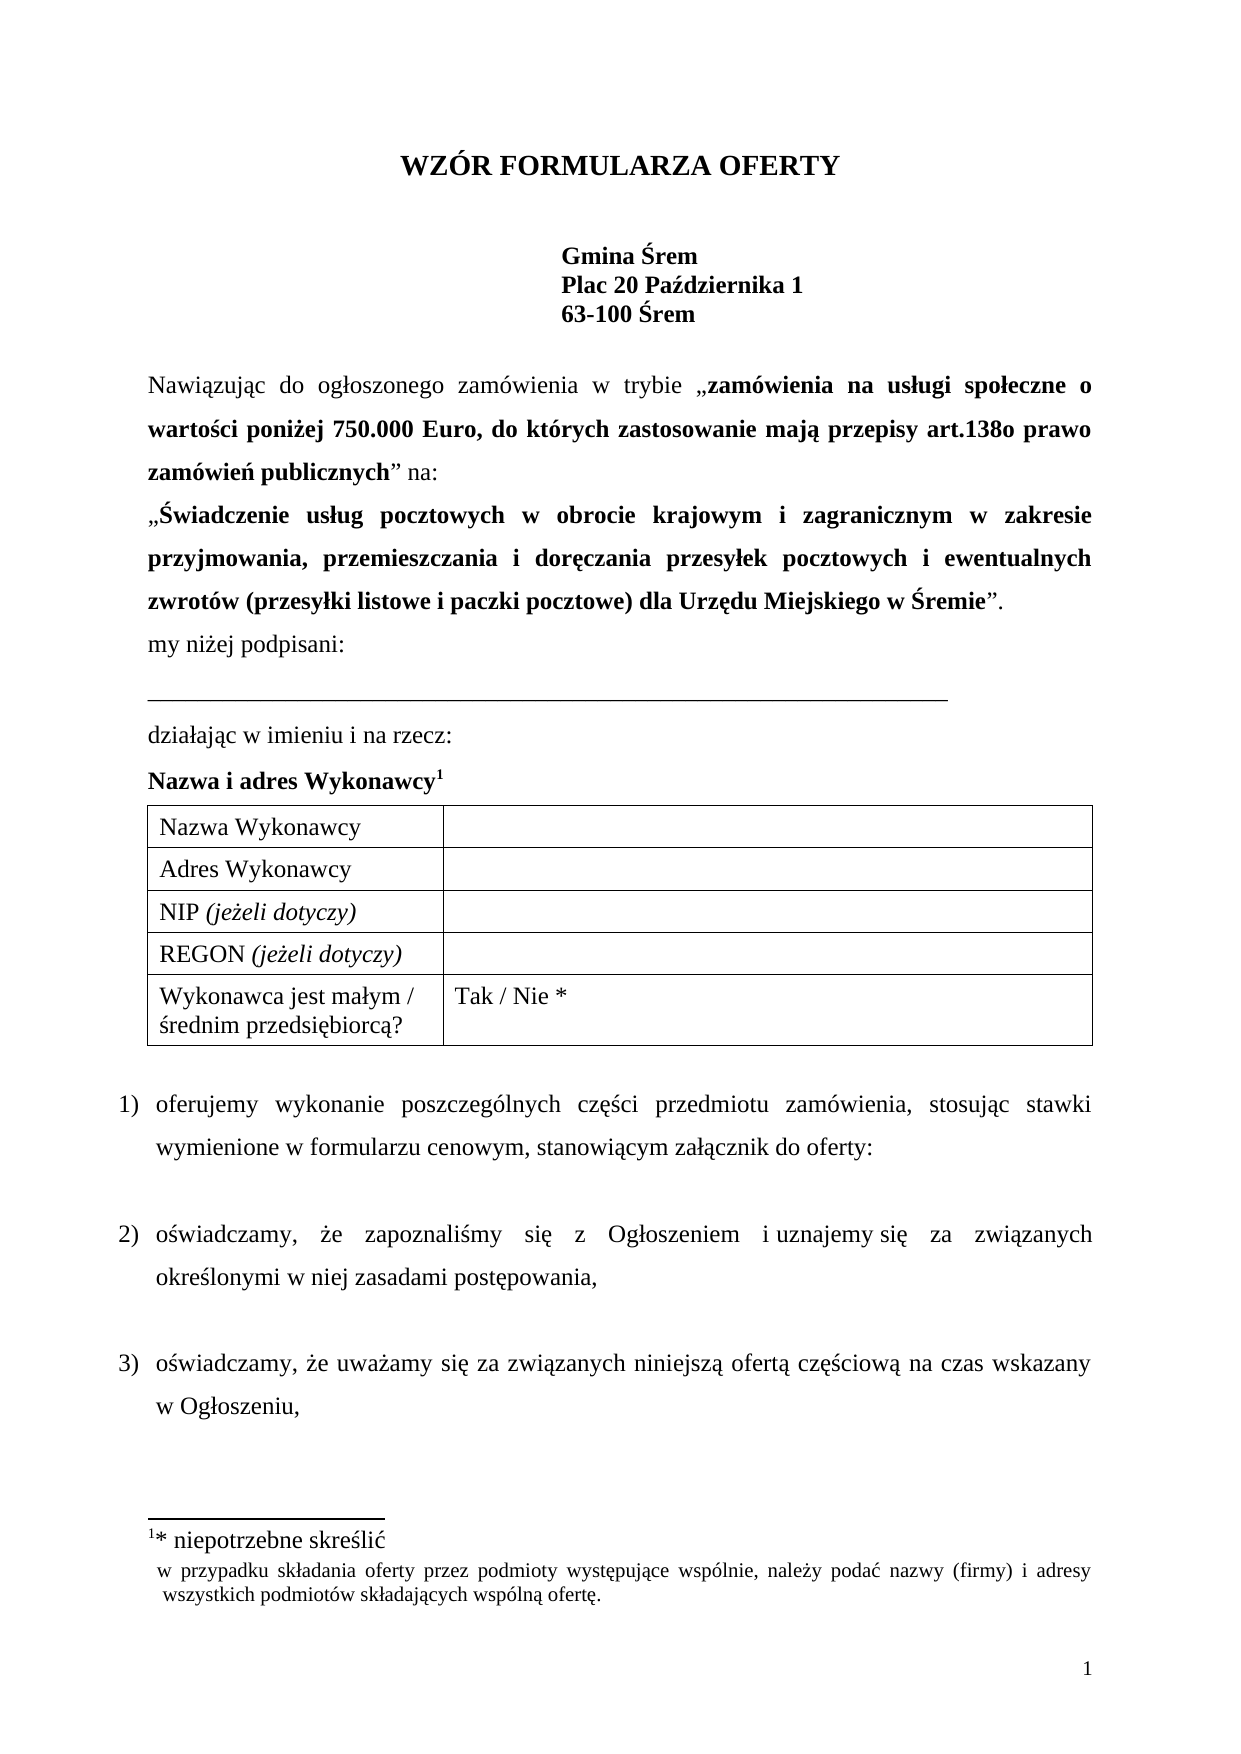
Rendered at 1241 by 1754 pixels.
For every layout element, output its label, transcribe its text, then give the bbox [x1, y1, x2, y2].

text ________________________________________________________________ [148, 675, 1092, 703]
list oferujemy wykonanie poszczególnych części przedmiotu zamówienia, stosując stawki wymienione w formularzu cenowym, stanowiącym załącznik do oferty: [118, 1089, 1092, 1161]
text Gmina Śrem [148, 241, 1092, 270]
table_cell [444, 891, 1092, 932]
table_cell Adres Wykonawcy [148, 848, 443, 889]
text Plac 20 Października 1 [561, 270, 1092, 299]
list oświadczamy, że zapoznaliśmy się z Ogłoszeniem i uznajemy się za związanych określonymi w niej zasadami postępowania, [118, 1219, 1092, 1291]
text my niżej podpisani: [148, 629, 1092, 658]
subtitle WZÓR FORMULARZA OFERTY [148, 148, 1092, 181]
text 63-100 Śrem [148, 299, 1092, 327]
table_header [444, 806, 1092, 847]
text działając w imieniu i na rzecz: [148, 720, 1092, 749]
table_cell [444, 848, 1092, 889]
table_cell Tak / Nie * [444, 975, 1092, 1045]
table_cell Wykonawca jest małym / średnim przedsiębiorcą? [148, 975, 443, 1045]
text Nazwa i adres Wykonawcy [148, 766, 1092, 794]
text Nawiązując do ogłoszonego zamówienia w trybie „zamówienia na usługi społeczne o wartości poniżej 750.000 Euro, do których zastosowanie mają przepisy art.138o prawo zamówień publicznych” na: [148, 371, 1092, 486]
table_cell REGON (jeżeli dotyczy) [148, 933, 443, 974]
table_header Nazwa Wykonawcy [148, 806, 443, 847]
table_cell NIP (jeżeli dotyczy) [148, 891, 443, 932]
table_cell [444, 933, 1092, 974]
list oświadczamy, że uważamy się za związanych niniejszą ofertą częściową na czas wskazany w Ogłoszeniu, [118, 1348, 1092, 1420]
text „Świadczenie usług pocztowych w obrocie krajowym i zagranicznym w zakresie przyjmowania, przemieszczania i doręczania przesyłek pocztowych i ewentualnych zwrotów (przesyłki listowe i paczki pocztowe) dla Urzędu Miejskiego w Śremie”. [148, 500, 1092, 615]
